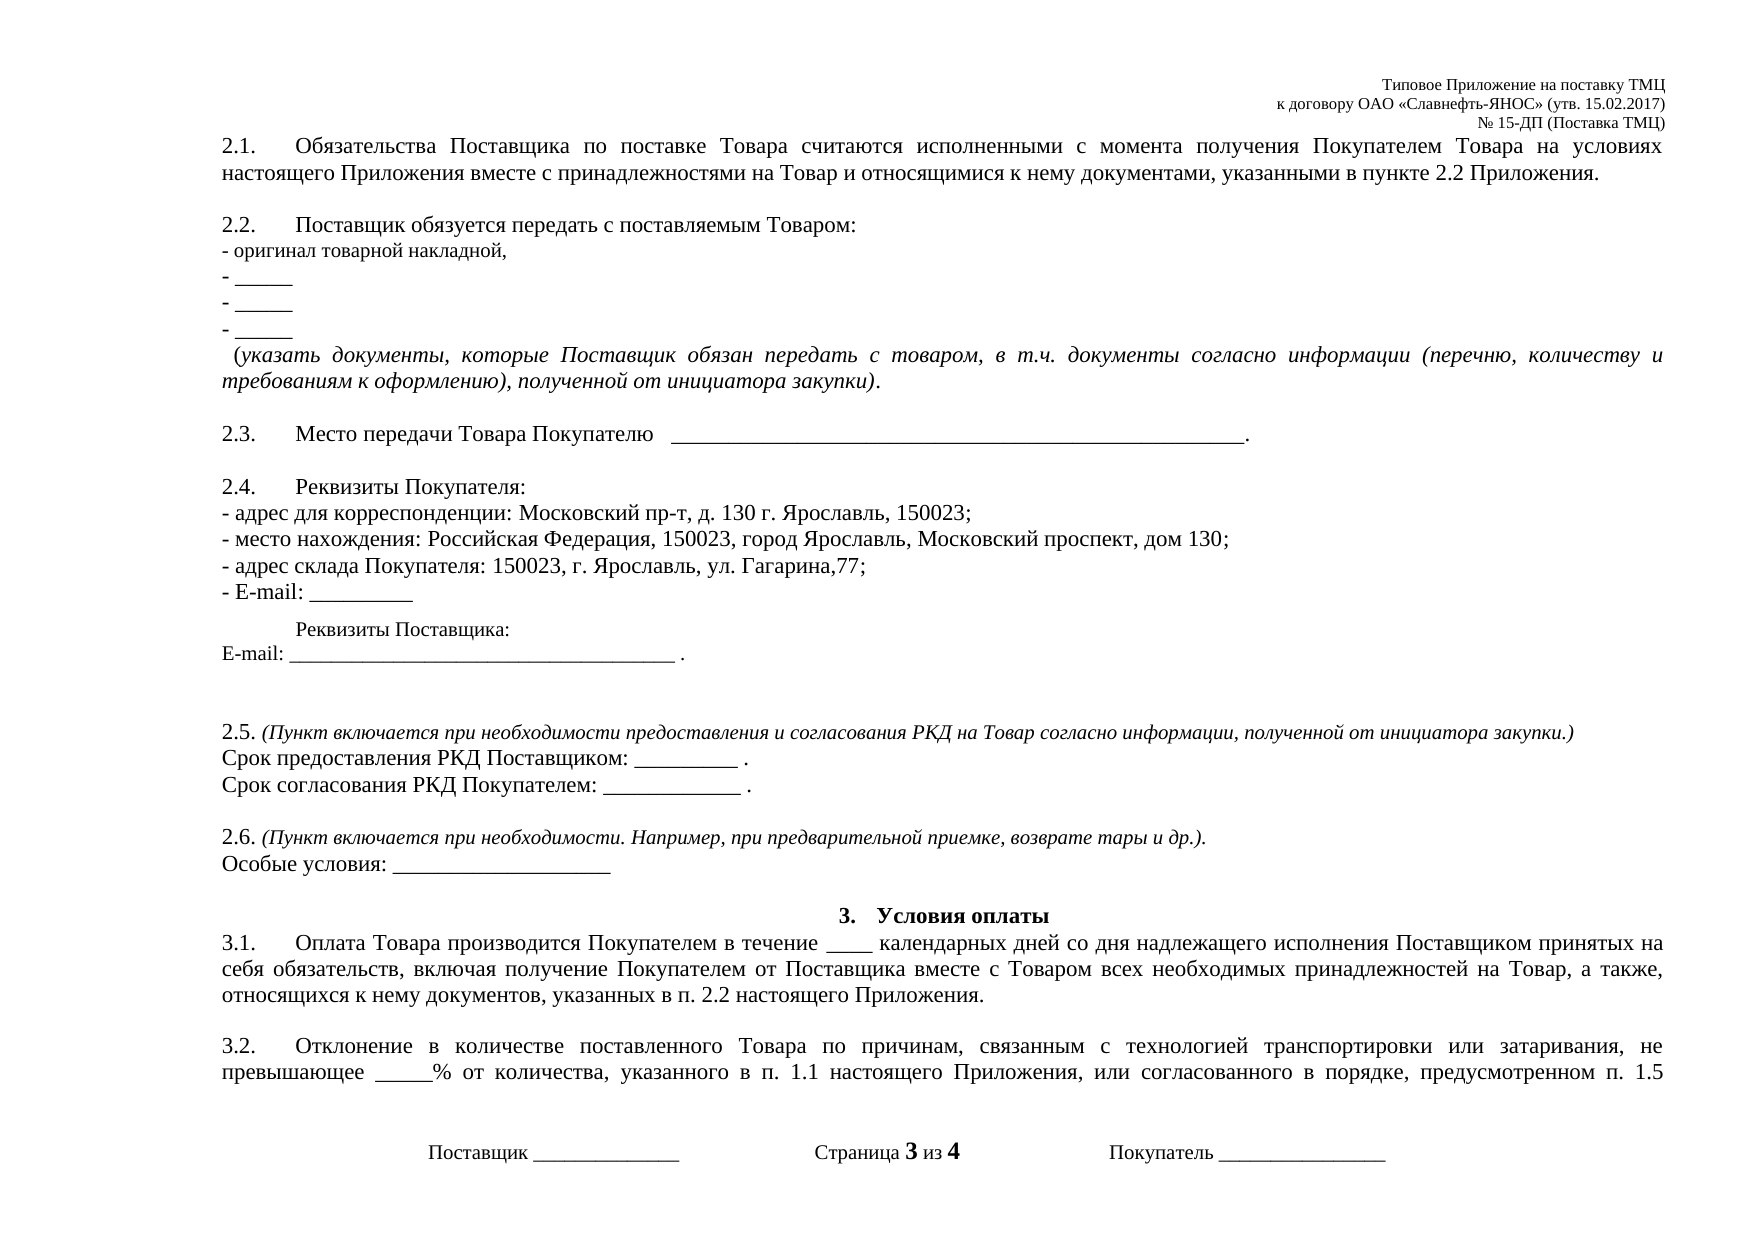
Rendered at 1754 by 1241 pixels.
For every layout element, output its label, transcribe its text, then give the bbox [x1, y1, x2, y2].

text 2.3. Место передачи Товара Покупателю . [222, 420, 1665, 446]
text 2.2. Поставщик обязуется передать с поставляемым Товаром: [222, 212, 1665, 238]
text - E-mail: [222, 578, 1665, 604]
text 3.1. Оплата Товара производится Покупателем в течение календарных дней со дня надлежащего исполнения Поставщиком принятых на себя обязательств, включая получение Покупателем от Поставщика вместе с Товаром всех необходимых принадлежностей на Товар, а также, относящихся к нему документов, указанных в п. 2.2 настоящего Приложения. [222, 929, 1665, 1008]
text 2.1. Обязательства Поставщика по поставке Товара считаются исполненными с момента получения Покупателем Товара на условиях настоящего Приложения вместе с принадлежностями на Товар и относящимися к нему документами, указанными в пункте 2.2 Приложения. [222, 132, 1665, 185]
list Условия оплаты [223, 902, 1665, 929]
text - адрес для корреспонденции: ; [222, 499, 1665, 526]
text 2.4. Реквизиты Покупателя: [222, 473, 1665, 499]
text - место нахождения: ; [222, 526, 1665, 552]
text - адрес склада Покупателя: ; [222, 552, 1665, 578]
